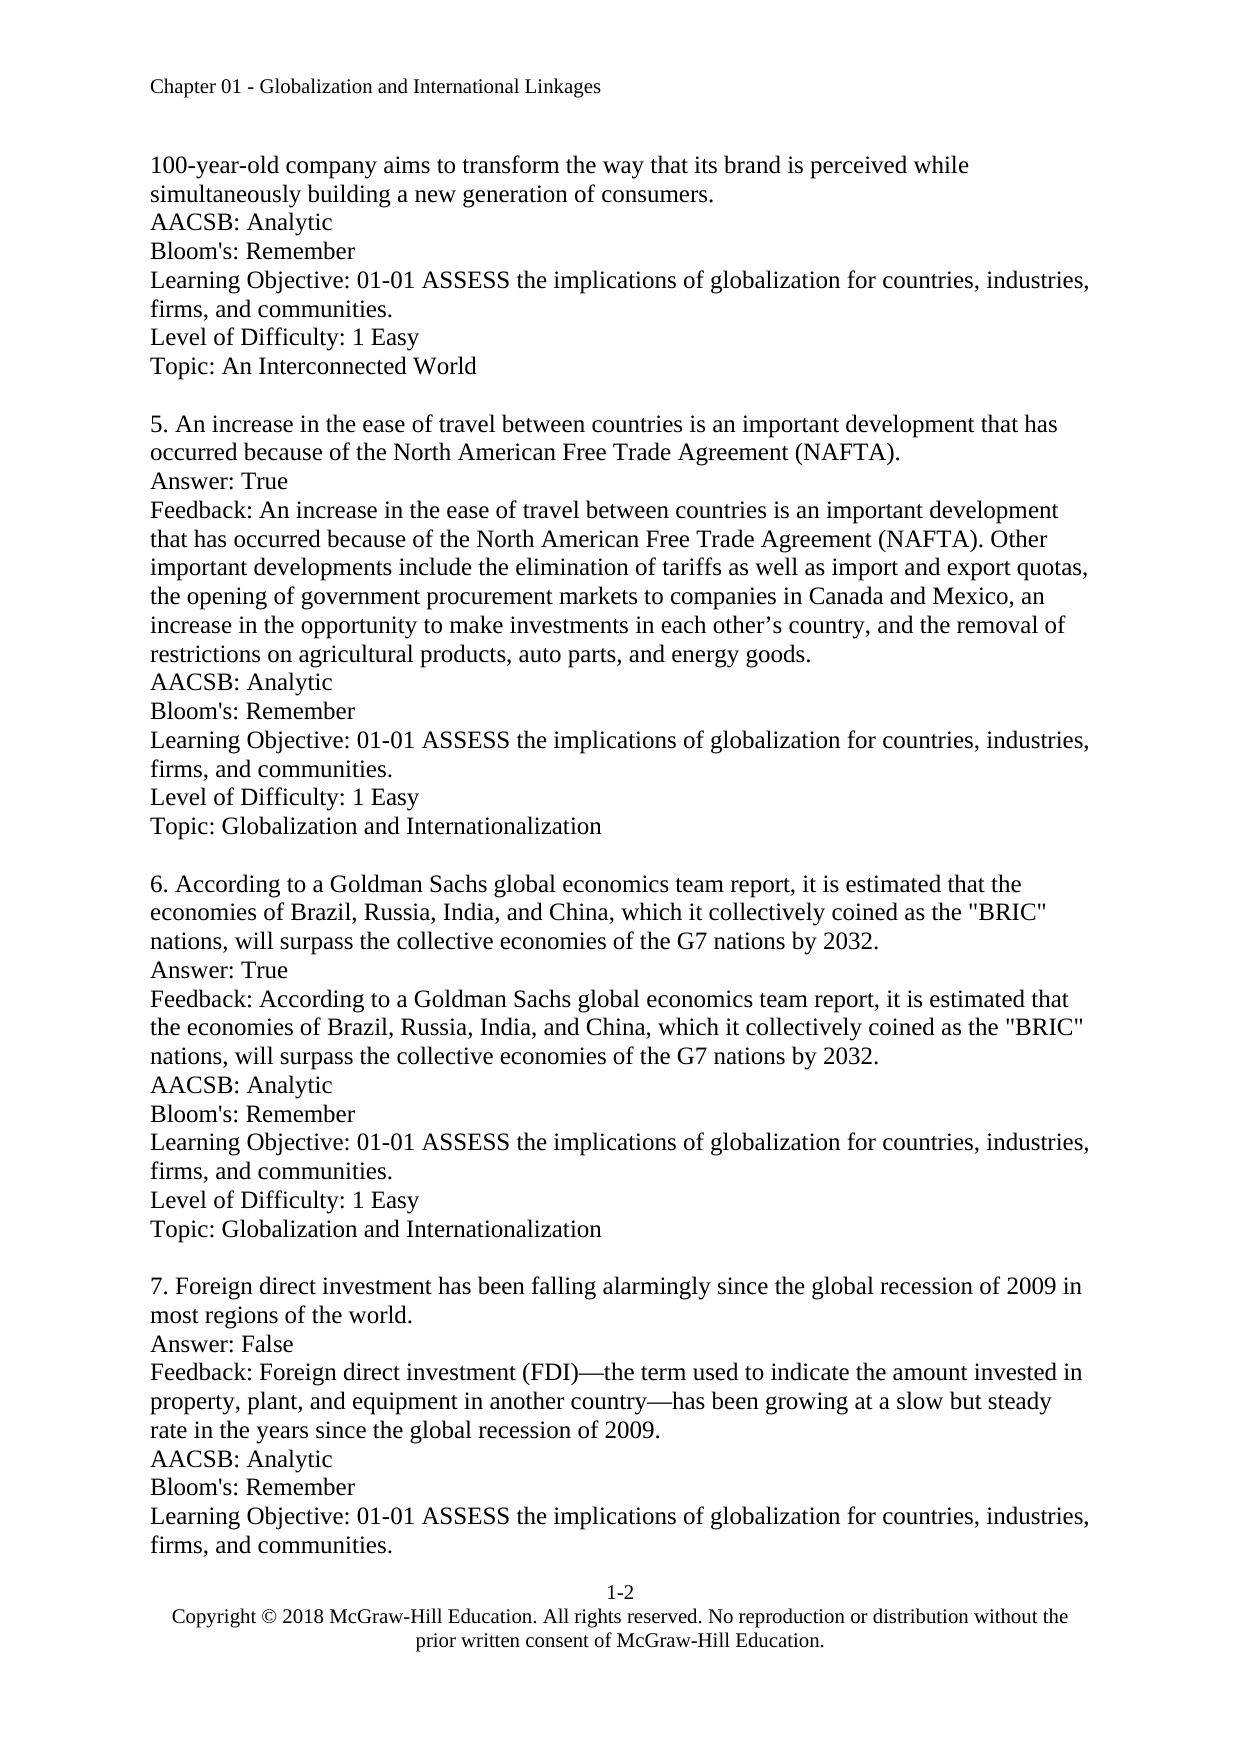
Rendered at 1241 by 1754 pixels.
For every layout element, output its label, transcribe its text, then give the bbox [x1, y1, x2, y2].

text AACSB: Analytic [150, 667, 1090, 696]
text Topic: Globalization and Internationalization [150, 811, 1090, 840]
text Bloom's: Remember [150, 1099, 1090, 1127]
text Bloom's: Remember [150, 236, 1090, 265]
text AACSB: Analytic [150, 1070, 1090, 1099]
text Learning Objective: 01-01 ASSESS the implications of globalization for countries, industries, firms, and communities. [150, 725, 1090, 782]
text Learning Objective: 01-01 ASSESS the implications of globalization for countries, industries, firms, and communities. [150, 1127, 1090, 1185]
text Feedback: Foreign direct investment (FDI)—the term used to indicate the amount invested in property, plant, and equipment in another country—has been growing at a slow but steady rate in the years since the global recession of 2009. [150, 1357, 1090, 1444]
text Level of Difficulty: 1 Easy [150, 1185, 1090, 1214]
text Level of Difficulty: 1 Easy [150, 782, 1090, 811]
text Bloom's: Remember [150, 696, 1090, 725]
text 7. Foreign direct investment has been falling alarmingly since the global recession of 2009 in most regions of the world. [150, 1271, 1090, 1329]
text Answer: True [150, 466, 1090, 495]
text 6. According to a Goldman Sachs global economics team report, it is estimated that the economies of Brazil, Russia, India, and China, which it collectively coined as the "BRIC" nations, will surpass the collective economies of the G7 nations by 2032. [150, 869, 1090, 955]
text Learning Objective: 01-01 ASSESS the implications of globalization for countries, industries, firms, and communities. [150, 265, 1090, 322]
text Feedback: According to a Goldman Sachs global economics team report, it is estimated that the economies of Brazil, Russia, India, and China, which it collectively coined as the "BRIC" nations, will surpass the collective economies of the G7 nations by 2032. [150, 984, 1090, 1070]
text Learning Objective: 01-01 ASSESS the implications of globalization for countries, industries, firms, and communities. [150, 1501, 1090, 1559]
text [150, 150, 1090, 207]
text Answer: False [150, 1329, 1090, 1357]
text AACSB: Analytic [150, 207, 1090, 236]
text Level of Difficulty: 1 Easy [150, 322, 1090, 351]
text Feedback: An increase in the ease of travel between countries is an important development that has occurred because of the North American Free Trade Agreement (NAFTA). Other important developments include the elimination of tariffs as well as import and export quotas, the opening of government procurement markets to companies in Canada and Mexico, an increase in the opportunity to make investments in each other’s country, and the removal of restrictions on agricultural products, auto parts, and energy goods. [150, 495, 1090, 667]
text AACSB: Analytic [150, 1444, 1090, 1472]
text 5. An increase in the ease of travel between countries is an important development that has occurred because of the North American Free Trade Agreement (NAFTA). [150, 409, 1090, 466]
text Bloom's: Remember [150, 1472, 1090, 1501]
text Topic: Globalization and Internationalization [150, 1214, 1090, 1242]
text Answer: True [150, 955, 1090, 984]
text Topic: An Interconnected World [150, 351, 1090, 380]
